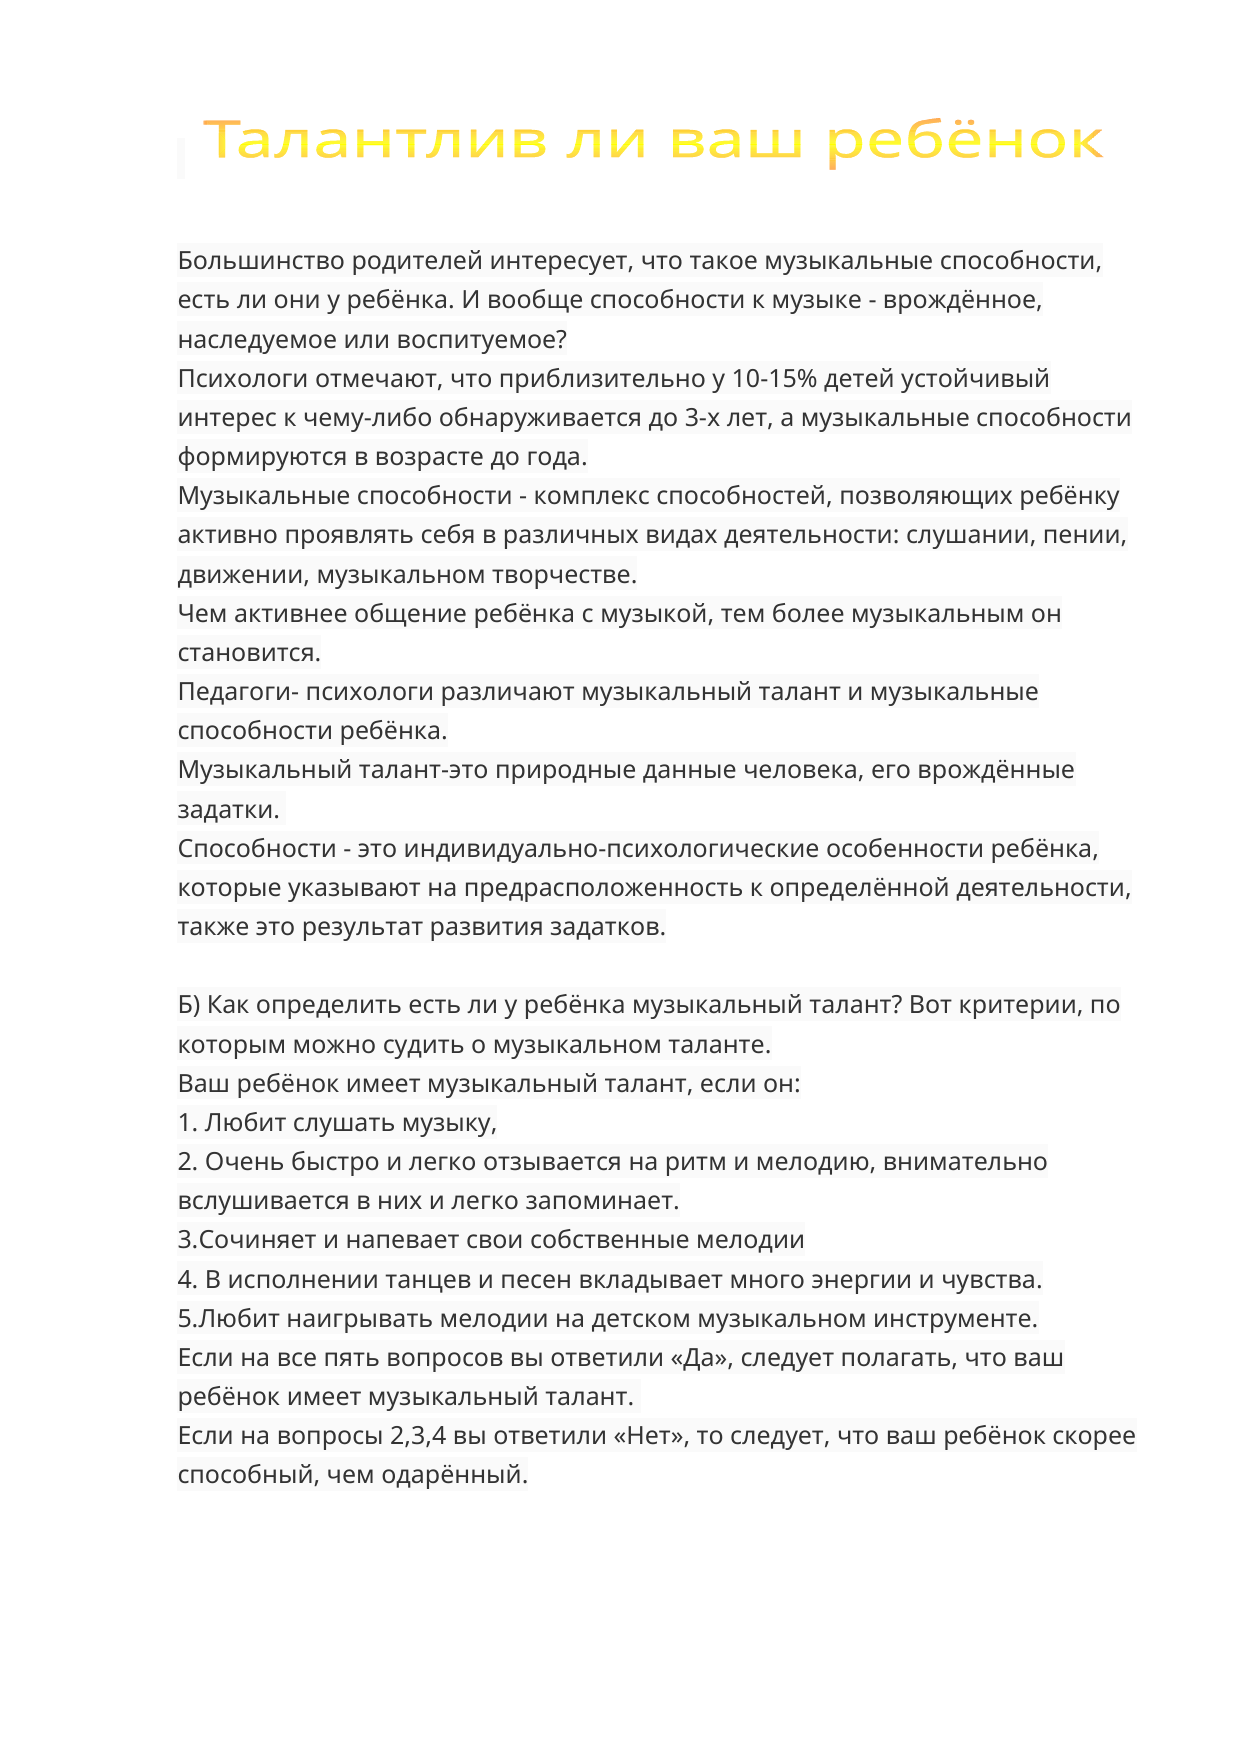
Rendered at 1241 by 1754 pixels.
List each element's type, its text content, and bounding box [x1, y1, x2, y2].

text Большинство родителей интересует, что такое музыкальные способности, есть ли они у ребёнка. И вообще способности к музыке - врождённое, наследуемое или воспитуемое? Психологи отмечают, что приблизительно у 10-15% детей устойчивый интерес к чему-либо обнаруживается до 3-х лет, а музыкальные способности формируются в возрасте до года. Музыкальные способности - комплекс способностей, позволяющих ребёнку активно проявлять себя в различных видах деятельности: слушании, пении, движении, музыкальном творчестве. Чем активнее общение ребёнка с музыкой, тем более музыкальным он становится. Педагоги- психологи различают музыкальный талант и музыкальные способности ребёнка. Музыкальный талант-это природные данные человека, его врождённые задатки. Способности - это индивидуально-психологические особенности ребёнка, которые указывают на предрасположенность к определённой деятельности, также это результат развития задатков. Б) Как определить есть ли у ребёнка музыкальный талант? Вот критерии, по которым можно судить о музыкальном таланте. Ваш ребёнок имеет музыкальный талант, если он: 1. Любит слушать музыку, 2. Очень быстро и легко отзывается на ритм и мелодию, внимательно вслушивается в них и легко запоминает. 3.Сочиняет и напевает свои собственные мелодии 4. В исполнении танцев и песен вкладывает много энергии и чувства. 5.Любит наигрывать мелодии на детском музыкальном инструменте. Если на все пять вопросов вы ответили «Да», следует полагать, что ваш ребёнок имеет музыкальный талант. Если на вопросы 2,3,4 вы ответили «Нет», то следует, что ваш ребёнок скорее способный, чем одарённый. [177, 197, 1152, 1602]
